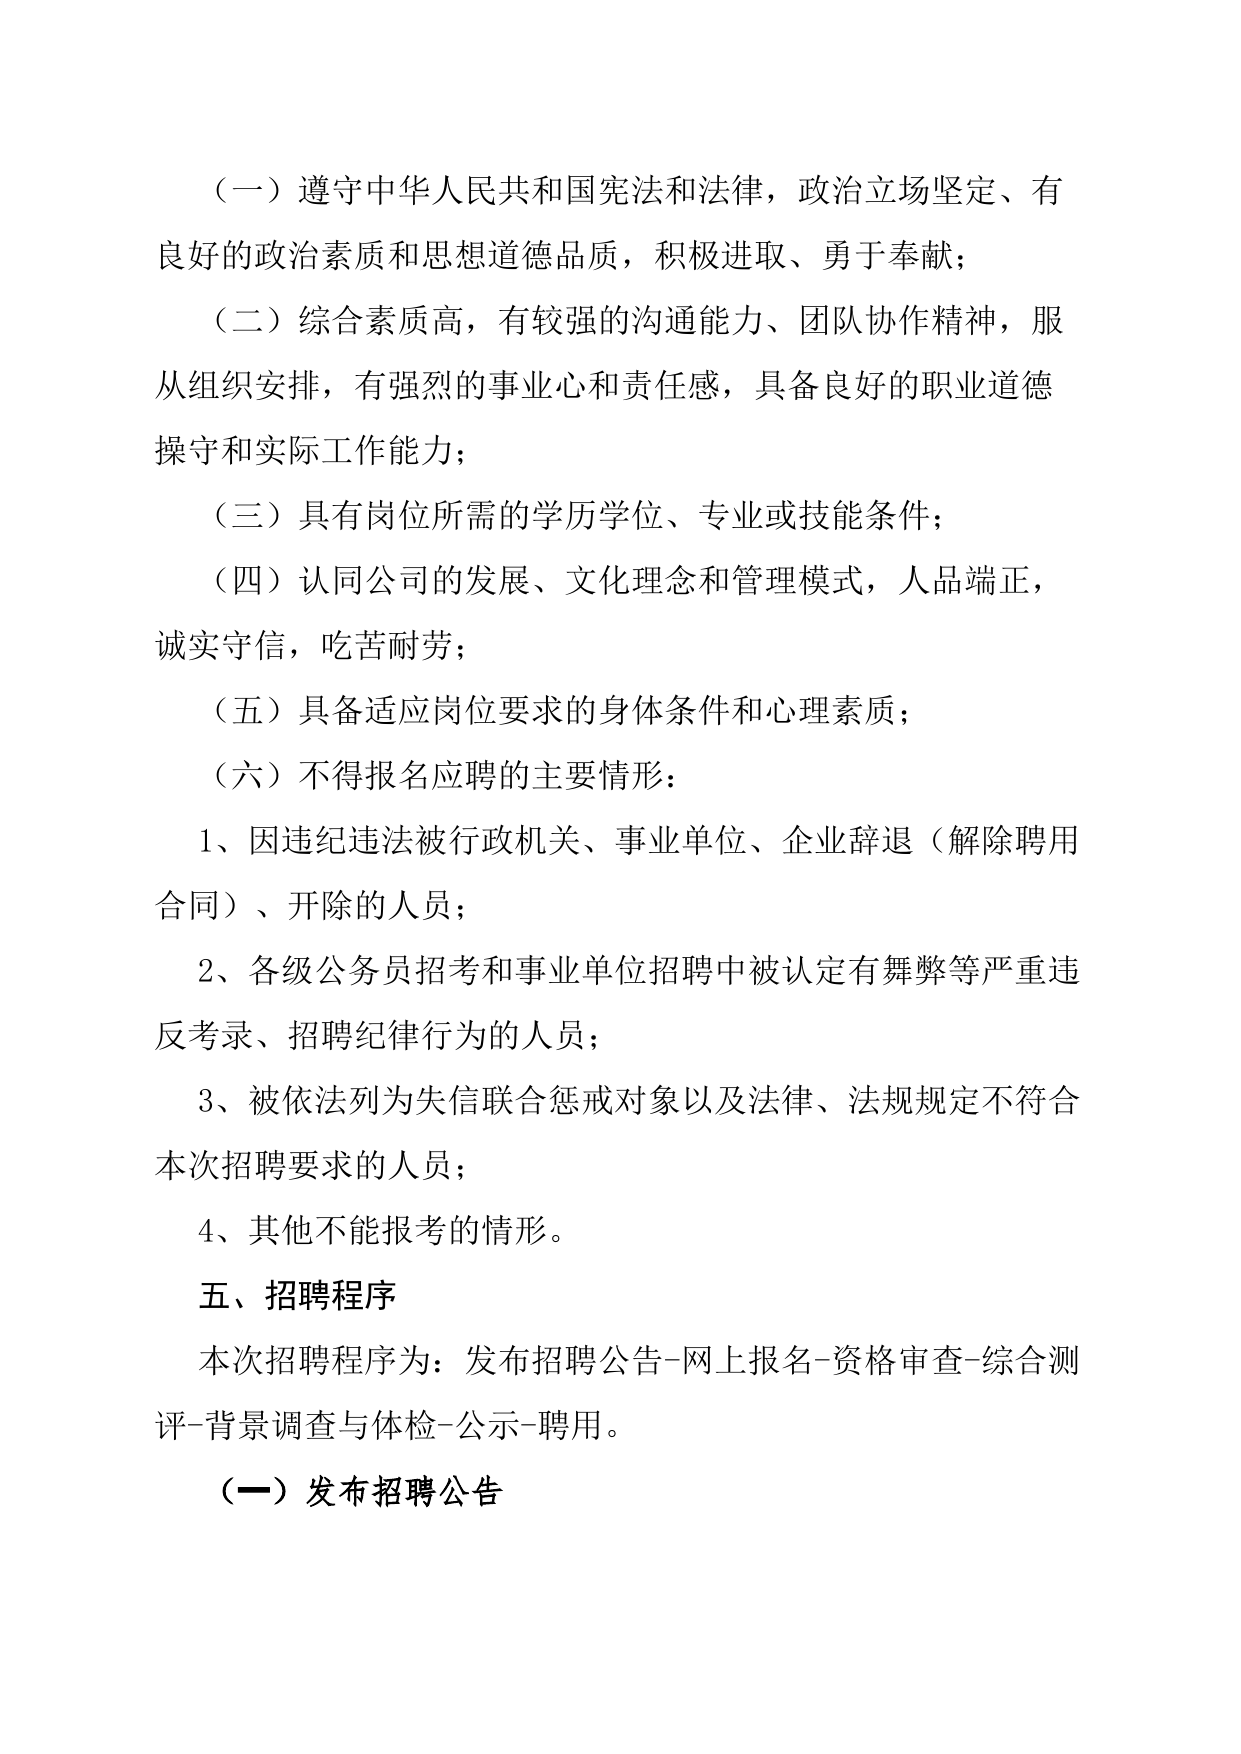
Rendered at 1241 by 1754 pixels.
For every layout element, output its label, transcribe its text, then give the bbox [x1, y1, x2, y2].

list 发布招聘公告 [153, 1456, 1087, 1521]
text （四）认同公司的发展、文化理念和管理模式，人品端正，诚实守信，吃苦耐劳； [153, 546, 1087, 676]
text 本次招聘程序为：发布招聘公告-网上报名-资格审查-综合测评-背景调查与体检-公示-聘用。 [153, 1326, 1087, 1456]
text 3、被依法列为失信联合惩戒对象以及法律、法规规定不符合本次招聘要求的人员； [153, 1066, 1087, 1196]
text （五）具备适应岗位要求的身体条件和心理素质； [153, 676, 1087, 741]
text （一）遵守中华人民共和国宪法和法律，政治立场坚定、有良好的政治素质和思想道德品质，积极进取、勇于奉献； [153, 156, 1087, 286]
text （三）具有岗位所需的学历学位、专业或技能条件； [153, 481, 1087, 546]
text 4、其他不能报考的情形。 [153, 1196, 1087, 1261]
text （二）综合素质高，有较强的沟通能力、团队协作精神，服从组织安排，有强烈的事业心和责任感，具备良好的职业道德操守和实际工作能力； [153, 286, 1087, 481]
text 五、招聘程序 [153, 1261, 1087, 1326]
text 1、因违纪违法被行政机关、事业单位、企业辞退（解除聘用合同）、开除的人员； [153, 806, 1087, 936]
text 2、各级公务员招考和事业单位招聘中被认定有舞弊等严重违反考录、招聘纪律行为的人员； [153, 936, 1087, 1066]
text （六）不得报名应聘的主要情形： [153, 741, 1087, 806]
